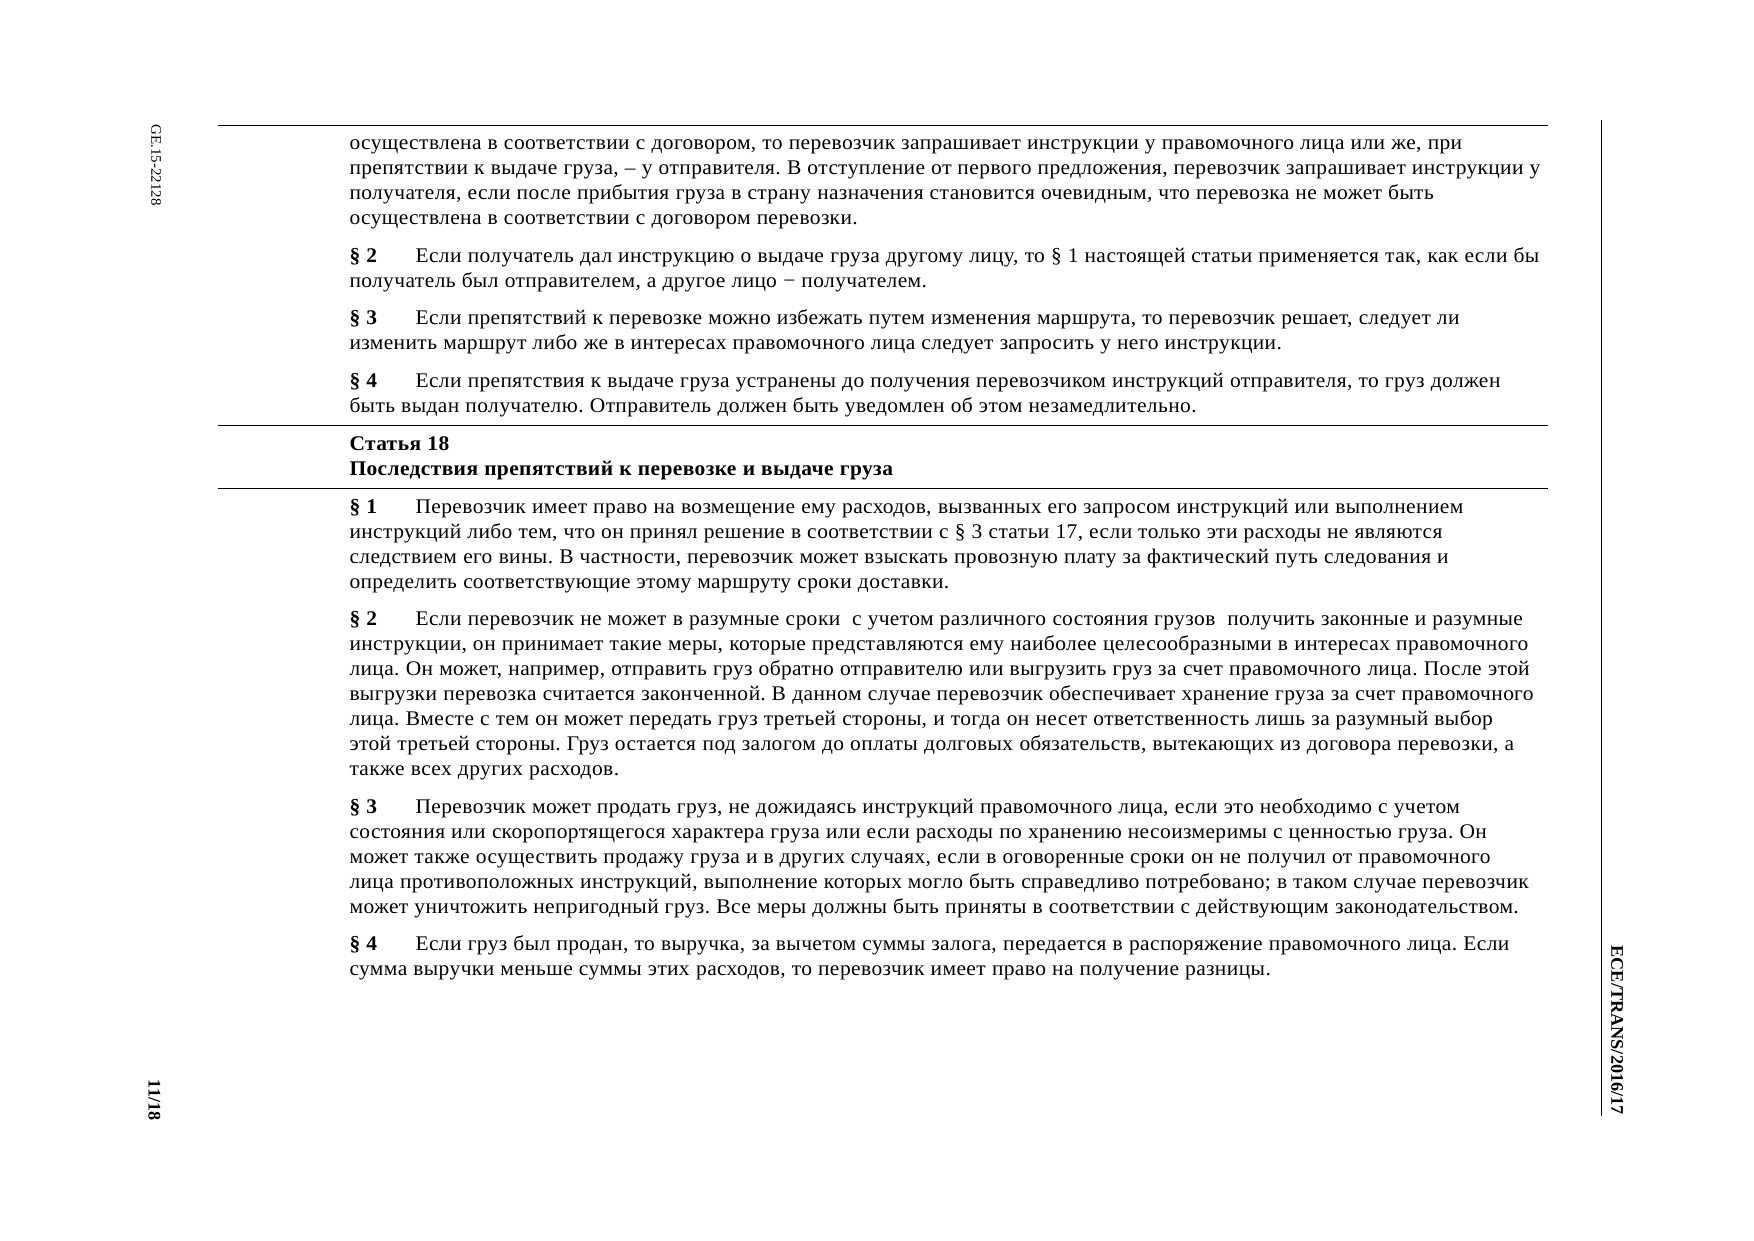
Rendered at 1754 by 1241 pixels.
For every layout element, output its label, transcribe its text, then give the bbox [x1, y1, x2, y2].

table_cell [218, 126, 1548, 425]
table_cell § 1 Перевозчик имеет право на возмещение ему расходов, вызванных его запросом инструкций или выполнением инструкций либо тем, что он принял решение в соответствии с § 3 статьи 17, если только эти расходы не являются следствием его вины. В частности, перевозчик может взыскать провозную плату за фактический путь следования и определить соответствующие этому маршруту сроки доставки. § 2 Если перевозчик не может в разумные сроки с учетом различного состояния грузов получить законные и разумные инструкции, он принимает такие меры, которые представляются ему наиболее целесообразными в интересах правомочного лица. Он может, например, отправить груз обратно отправителю или выгрузить груз за счет правомочного лица. После этой выгрузки перевозка считается законченной. В данном случае перевозчик обеспечивает хранение груза за счет правомочного лица. Вместе с тем он может передать груз третьей стороны, и тогда он несет ответственность лишь за разумный выбор этой третьей стороны. Груз остается под залогом до оплаты долговых обязательств, вытекающих из договора перевозки, а также всех других расходов. § 3 Перевозчик может продать груз, не дожидаясь инструкций правомочного лица, если это необходимо с учетом состояния или скоропортящегося характера груза или если расходы по хранению несоизмеримы с ценностью груза. Он может также осуществить продажу груза и в других случаях, если в оговоренные сроки он не получил от правомочного лица противоположных инструкций, выполнение которых могло быть справедливо потребовано; в таком случае перевозчик может уничтожить непригодный груз. Все меры должны быть приняты в соответствии с действующим законодательством. § 4 Если груз был продан, то выручка, за вычетом суммы залога, передается в распоряжение правомочного лица. Если сумма выручки меньше суммы этих расходов, то перевозчик имеет право на получение разницы. [218, 489, 1548, 988]
table_cell Статья 18 Последствия препятствий к перевозке и выдаче груза [218, 426, 1548, 488]
